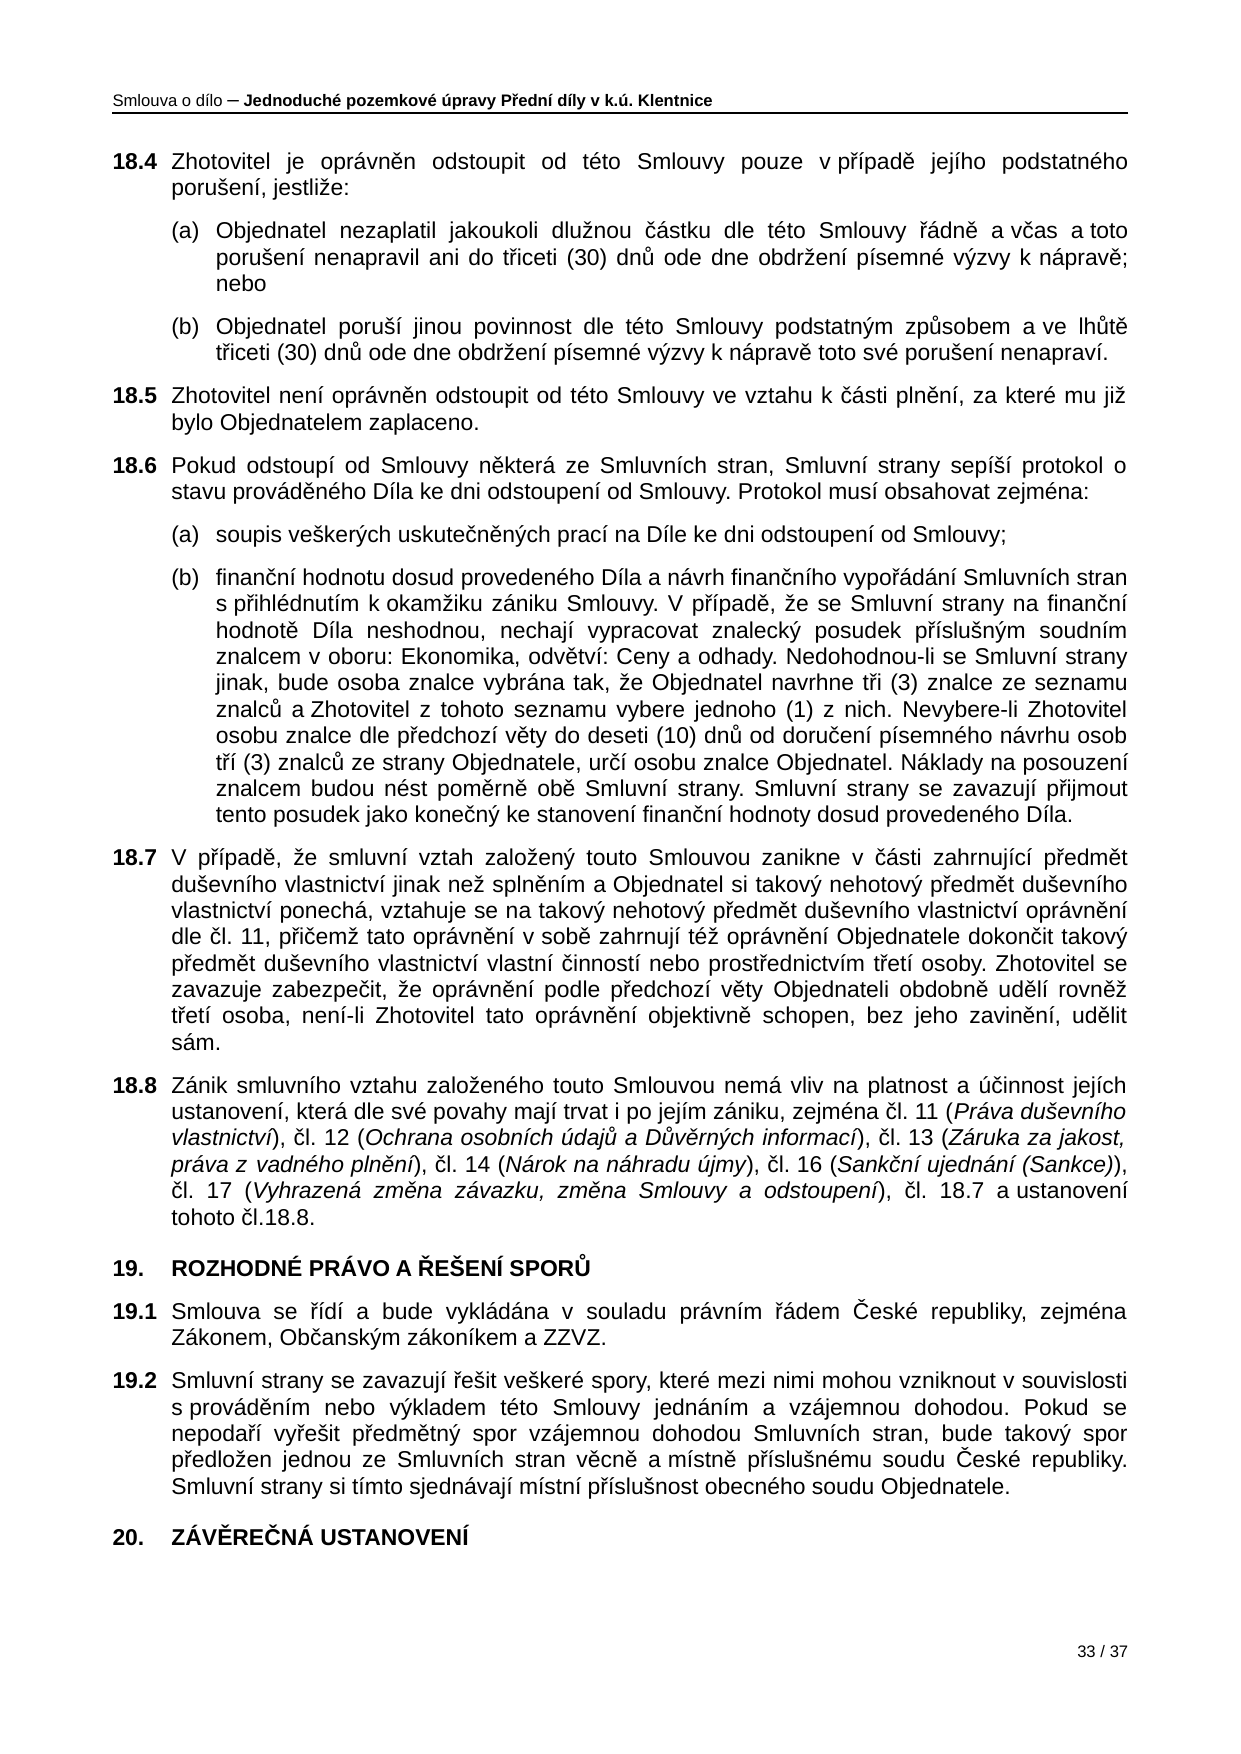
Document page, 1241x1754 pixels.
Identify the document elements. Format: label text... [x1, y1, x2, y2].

text Zhotovitel není oprávněn odstoupit od této Smlouvy ve vztahu k části plnění, za které mu již bylo Objednatelem zaplaceno. [112, 382, 1128, 435]
list finanční hodnotu dosud provedeného Díla a návrh finančního vypořádání Smluvních stran s přihlédnutím k okamžiku zániku Smlouvy. V případě, že se Smluvní strany na finanční hodnotě Díla neshodnou, nechají vypracovat znalecký posudek příslušným soudním znalcem v oboru: Ekonomika, odvětví: Ceny a odhady. Nedohodnou-li se Smluvní strany jinak, bude osoba znalce vybrána tak, že Objednatel navrhne tři (3) znalce ze seznamu znalců a Zhotovitel z tohoto seznamu vybere jednoho (1) z nich. Nevybere-li Zhotovitel osobu znalce dle předchozí věty do deseti (10) dnů od doručení písemného návrhu osob tří (3) znalců ze strany Objednatele, určí osobu znalce Objednatel. Náklady na posouzení znalcem budou nést poměrně obě Smluvní strany. Smluvní strany se zavazují přijmout tento posudek jako konečný ke stanovení finanční hodnoty dosud provedeného Díla. [171, 564, 1128, 827]
list Objednatel nezaplatil jakoukoli dlužnou částku dle této Smlouvy řádně a včas a toto porušení nenapravil ani do třiceti (30) dnů ode dne obdržení písemné výzvy k nápravě; nebo [171, 217, 1128, 296]
text Zánik smluvního vztahu založeného touto Smlouvou nemá vliv na platnost a účinnost jejích ustanovení, která dle své povahy mají trvat i po jejím zániku, zejména čl. 11 (Práva duševního vlastnictví), čl. 12 (Ochrana osobních údajů a Důvěrných informací), čl. 13 (Záruka za jakost, práva z vadného plnění), čl. 14 (Nárok na náhradu újmy), čl. 16 (Sankční ujednání (Sankce)), čl. 17 (Vyhrazená změna závazku, změna Smlouvy a odstoupení), čl. 18.7 a ustanovení tohoto čl.18.8. [112, 1072, 1128, 1230]
text Objednatel poruší jinou povinnost dle této Smlouvy podstatným způsobem a ve lhůtě třiceti (30) dnů ode dne obdržení písemné výzvy k nápravě toto své porušení nenapraví. [171, 313, 1128, 366]
text Pokud odstoupí od Smlouvy některá ze Smluvních stran, Smluvní strany sepíší protokol o stavu prováděného Díla ke dni odstoupení od Smlouvy. Protokol musí obsahovat zejména: [112, 452, 1128, 504]
text Závěrečná ustanovení [112, 1524, 1128, 1550]
text Smlouva se řídí a bude vykládána v souladu právním řádem České republiky, zejména Zákonem, Občanským zákoníkem a ZZVZ. [112, 1298, 1128, 1351]
text Zhotovitel je oprávněn odstoupit od této Smlouvy pouze v případě jejího podstatného porušení, jestliže: [112, 148, 1128, 200]
list soupis veškerých uskutečněných prací na Díle ke dni odstoupení od Smlouvy; [171, 521, 1128, 547]
text Rozhodné právo a řešení sporů [112, 1255, 1128, 1281]
text V případě, že smluvní vztah založený touto Smlouvou zanikne v části zahrnující předmět duševního vlastnictví jinak než splněním a Objednatel si takový nehotový předmět duševního vlastnictví ponechá, vztahuje se na takový nehotový předmět duševního vlastnictví oprávnění dle čl. 11, přičemž tato oprávnění v sobě zahrnují též oprávnění Objednatele dokončit takový předmět duševního vlastnictví vlastní činností nebo prostřednictvím třetí osoby. Zhotovitel se zavazuje zabezpečit, že oprávnění podle předchozí věty Objednateli obdobně udělí rovněž třetí osoba, není-li Zhotovitel tato oprávnění objektivně schopen, bez jeho zavinění, udělit sám. [112, 844, 1128, 1055]
text Smluvní strany se zavazují řešit veškeré spory, které mezi nimi mohou vzniknout v souvislosti s prováděním nebo výkladem této Smlouvy jednáním a vzájemnou dohodou. Pokud se nepodaří vyřešit předmětný spor vzájemnou dohodou Smluvních stran, bude takový spor předložen jednou ze Smluvních stran věcně a místně příslušnému soudu České republiky. Smluvní strany si tímto sjednávají místní příslušnost obecného soudu Objednatele. [112, 1367, 1128, 1499]
